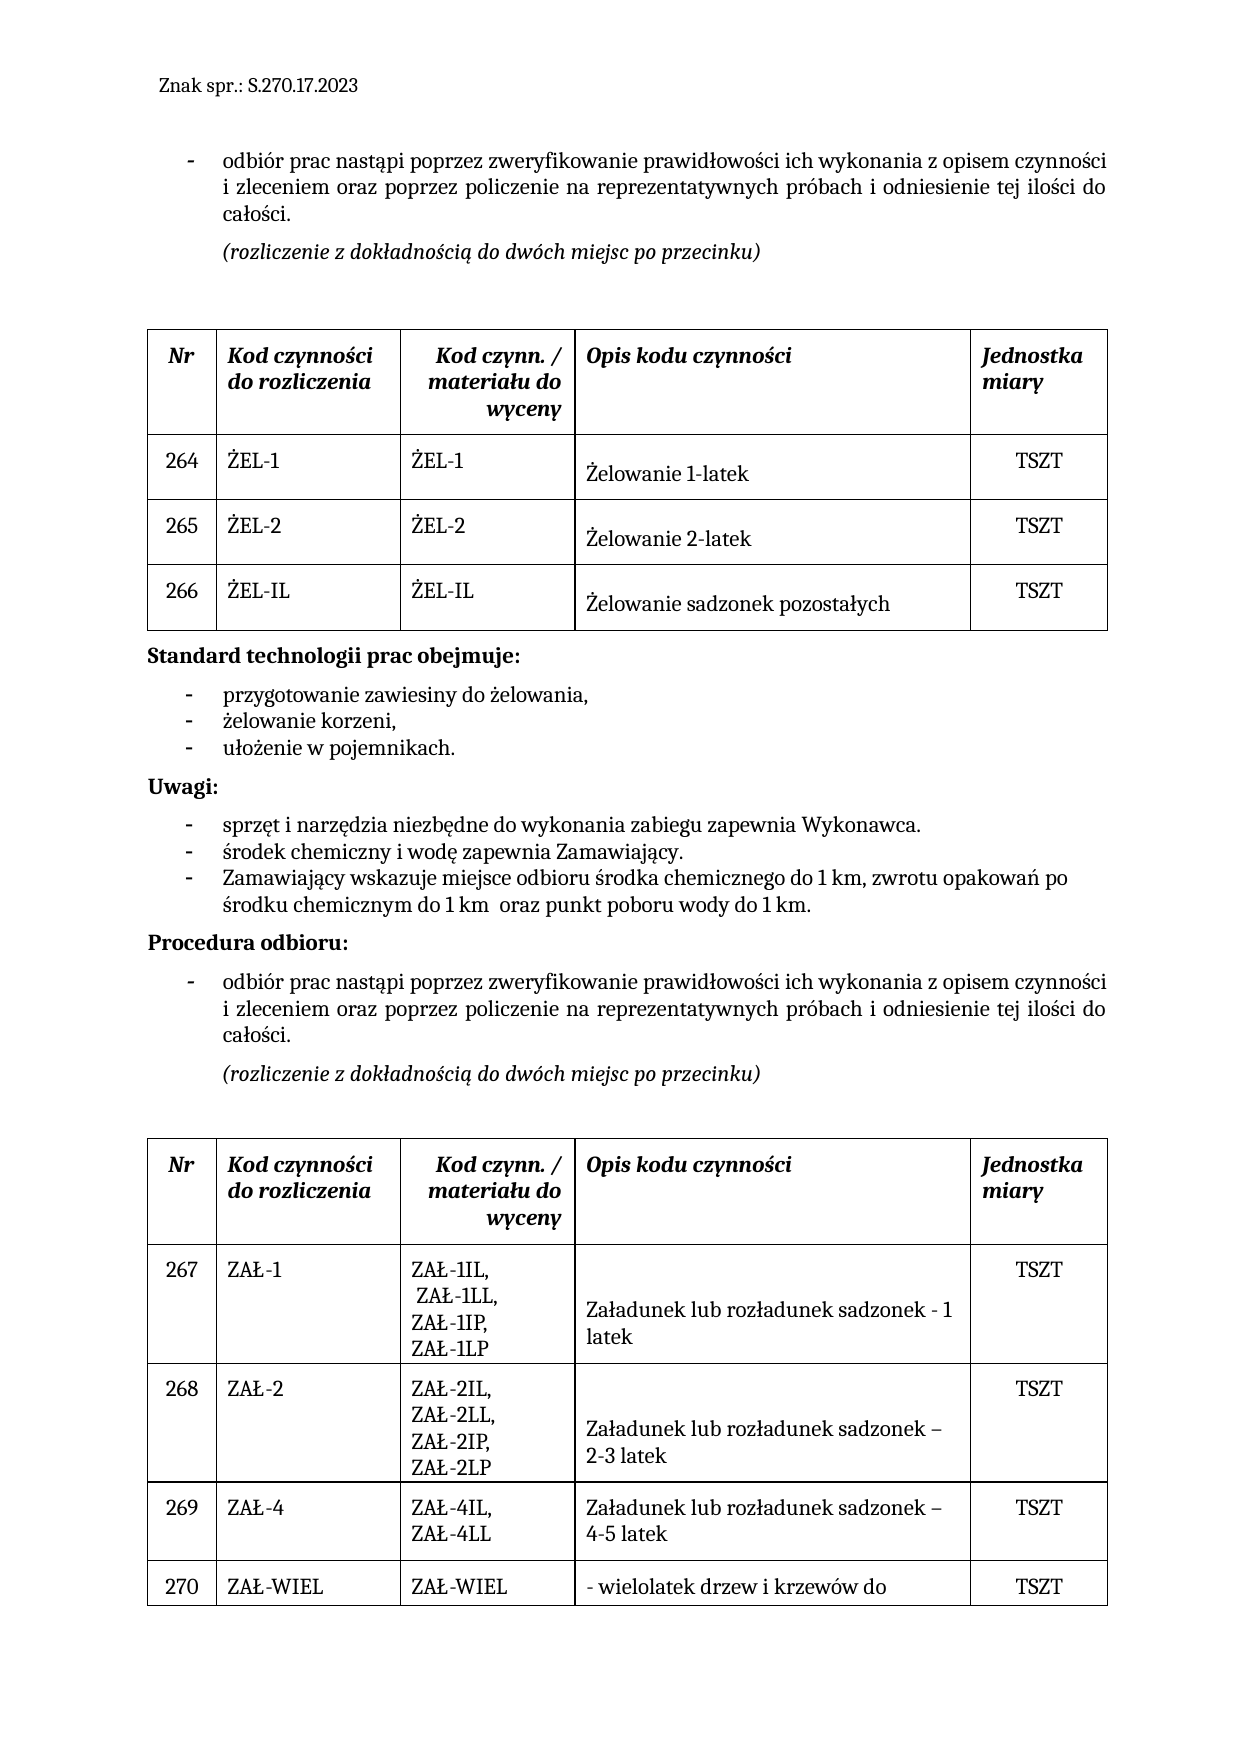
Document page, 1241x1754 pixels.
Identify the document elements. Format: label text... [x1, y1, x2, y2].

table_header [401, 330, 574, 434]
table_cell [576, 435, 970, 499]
list środek chemiczny i wodę zapewnia Zamawiający. [185, 839, 1107, 865]
text (rozliczenie z dokładnością do dwóch miejsc po przecinku) [148, 1061, 1107, 1087]
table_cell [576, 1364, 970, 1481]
list sprzęt i narzędzia niezbędne do wykonania zabiegu zapewnia Wykonawca. [185, 812, 1107, 839]
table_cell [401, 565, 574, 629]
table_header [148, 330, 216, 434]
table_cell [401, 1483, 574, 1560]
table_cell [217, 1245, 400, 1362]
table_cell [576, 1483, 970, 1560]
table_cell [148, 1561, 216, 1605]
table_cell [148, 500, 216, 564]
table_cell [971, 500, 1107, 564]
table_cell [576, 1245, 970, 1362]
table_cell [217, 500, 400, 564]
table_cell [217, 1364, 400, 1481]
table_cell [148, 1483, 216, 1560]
list przygotowanie zawiesiny do żelowania, [185, 682, 1107, 708]
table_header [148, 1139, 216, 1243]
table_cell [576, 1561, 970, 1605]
text (rozliczenie z dokładnością do dwóch miejsc po przecinku) [148, 239, 1107, 266]
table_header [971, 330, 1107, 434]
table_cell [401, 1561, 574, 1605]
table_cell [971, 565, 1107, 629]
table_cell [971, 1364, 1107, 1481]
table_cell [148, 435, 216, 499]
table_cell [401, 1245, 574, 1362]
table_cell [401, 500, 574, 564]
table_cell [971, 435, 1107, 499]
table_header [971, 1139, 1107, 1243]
text Procedura odbioru: [148, 930, 1107, 957]
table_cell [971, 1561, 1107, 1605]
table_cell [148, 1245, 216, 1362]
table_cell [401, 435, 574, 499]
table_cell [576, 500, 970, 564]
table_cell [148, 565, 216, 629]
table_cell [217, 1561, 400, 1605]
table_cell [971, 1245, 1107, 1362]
list odbiór prac nastąpi poprzez zweryfikowanie prawidłowości ich wykonania z opisem czynności i zleceniem oraz poprzez policzenie na reprezentatywnych próbach i odniesienie tej ilości do całości. [185, 148, 1107, 227]
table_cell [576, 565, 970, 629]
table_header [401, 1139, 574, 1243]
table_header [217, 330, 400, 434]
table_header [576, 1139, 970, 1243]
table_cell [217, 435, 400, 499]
list ułożenie w pojemnikach. [185, 734, 1107, 761]
text Standard technologii prac obejmuje: [148, 643, 1107, 669]
list odbiór prac nastąpi poprzez zweryfikowanie prawidłowości ich wykonania z opisem czynności i zleceniem oraz poprzez policzenie na reprezentatywnych próbach i odniesienie tej ilości do całości. [185, 969, 1107, 1048]
list Zamawiający wskazuje miejsce odbioru środka chemicznego do 1 km, zwrotu opakowań po środku chemicznym do 1 km oraz punkt poboru wody do 1 km. [185, 865, 1107, 918]
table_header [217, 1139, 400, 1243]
text Uwagi: [148, 773, 1107, 800]
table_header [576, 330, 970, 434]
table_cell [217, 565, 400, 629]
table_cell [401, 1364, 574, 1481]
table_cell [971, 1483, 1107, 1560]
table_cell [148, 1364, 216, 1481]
list żelowanie korzeni, [185, 708, 1107, 734]
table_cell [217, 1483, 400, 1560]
